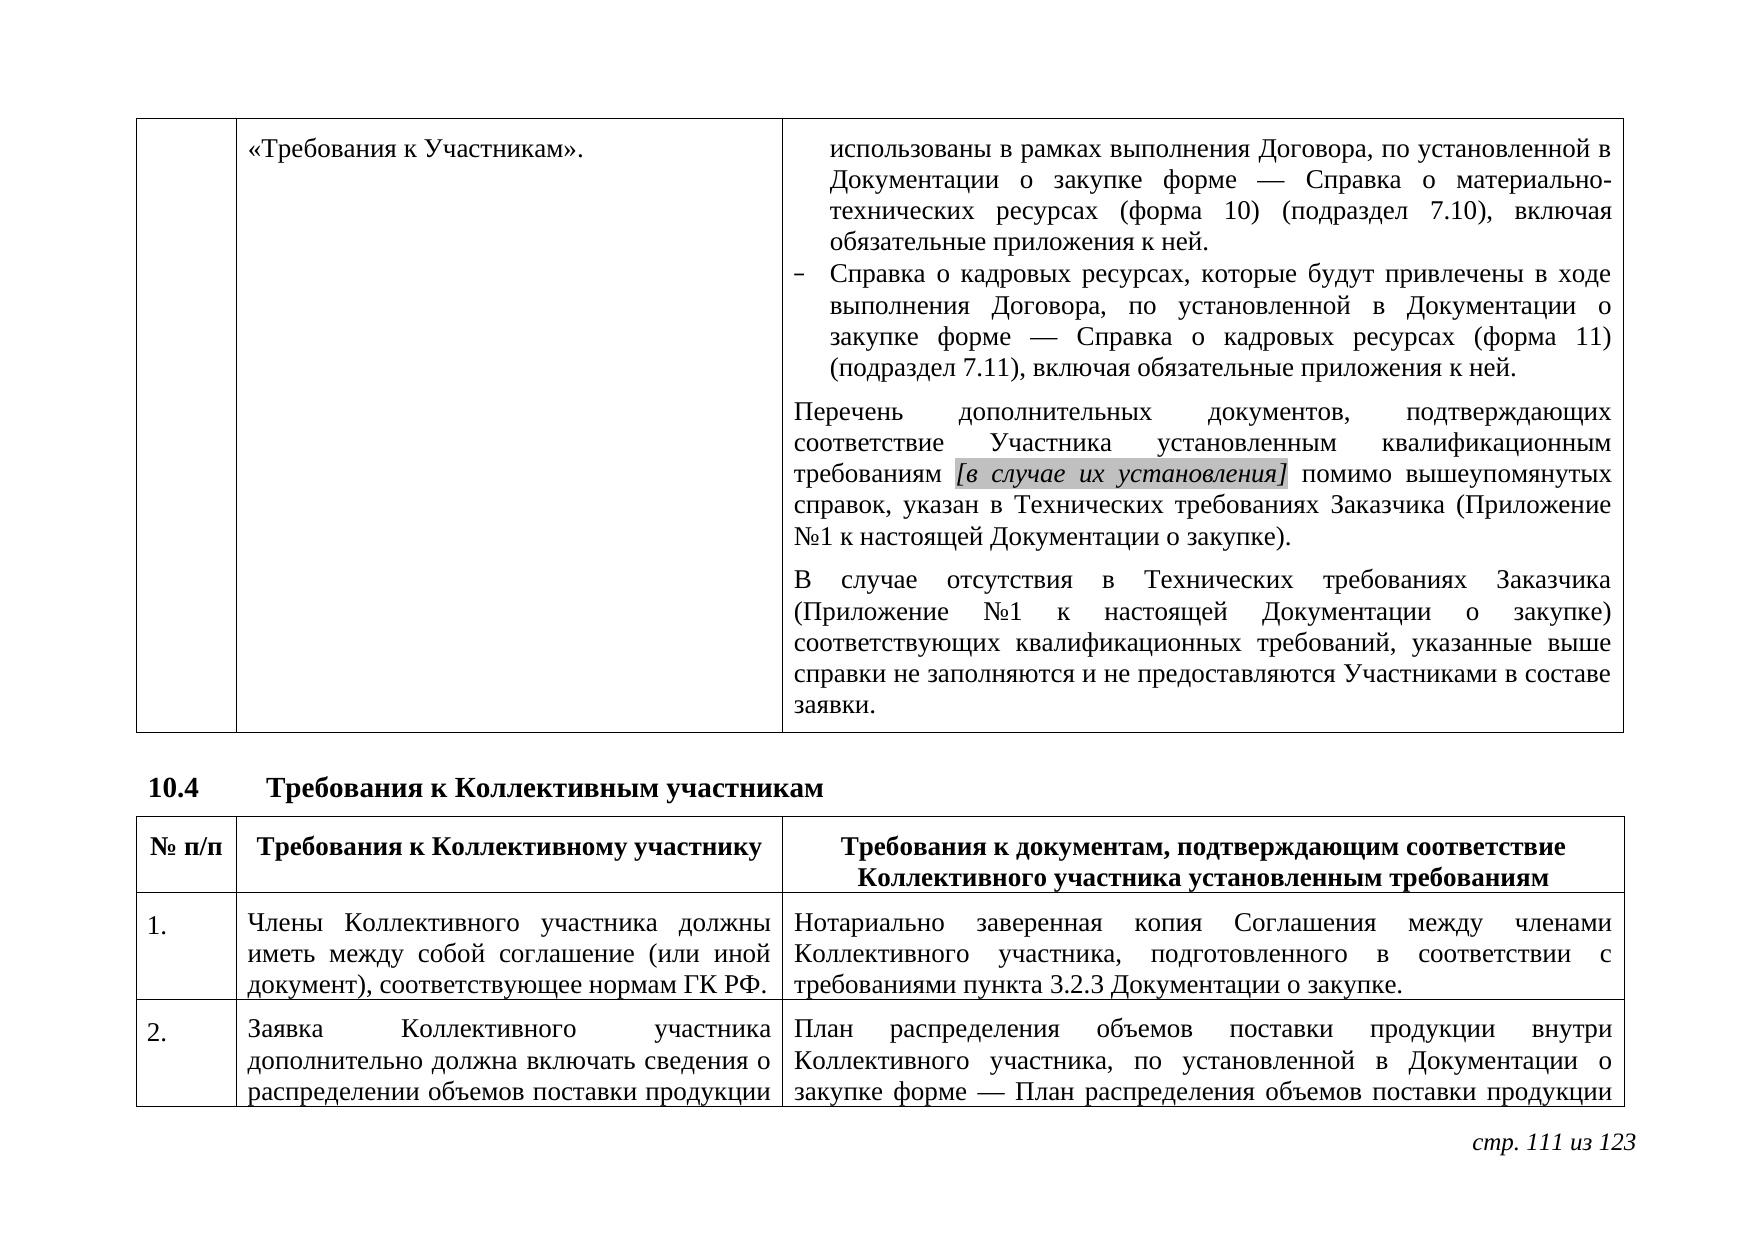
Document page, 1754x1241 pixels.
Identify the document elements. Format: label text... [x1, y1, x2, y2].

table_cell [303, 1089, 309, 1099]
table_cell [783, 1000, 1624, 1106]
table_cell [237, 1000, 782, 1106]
table_header Требования к документам, подтверждающим соответствие Коллективного участника установленным требованиям [783, 817, 1624, 892]
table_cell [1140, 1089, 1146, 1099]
subtitle Требования к Коллективным участникам [148, 770, 1636, 804]
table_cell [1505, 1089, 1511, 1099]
table_header № п/п [137, 817, 236, 892]
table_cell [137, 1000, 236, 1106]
table_header Требования к Коллективному участнику [237, 817, 782, 892]
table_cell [237, 119, 782, 732]
table_cell Члены Коллективного участника должны иметь между собой соглашение (или иной документ), соответствующее нормам ГК РФ. [237, 893, 782, 999]
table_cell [783, 119, 1623, 732]
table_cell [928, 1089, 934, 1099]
table_cell [137, 893, 236, 999]
table_cell [137, 119, 236, 732]
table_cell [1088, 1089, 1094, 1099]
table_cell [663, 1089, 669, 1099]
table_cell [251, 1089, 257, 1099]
table_cell Нотариально заверенная копия Соглашения между членами Коллективного участника, подготовленного в соответствии с требованиями пункта 3.2.3 Документации о закупке. [783, 893, 1624, 999]
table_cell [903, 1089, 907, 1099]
